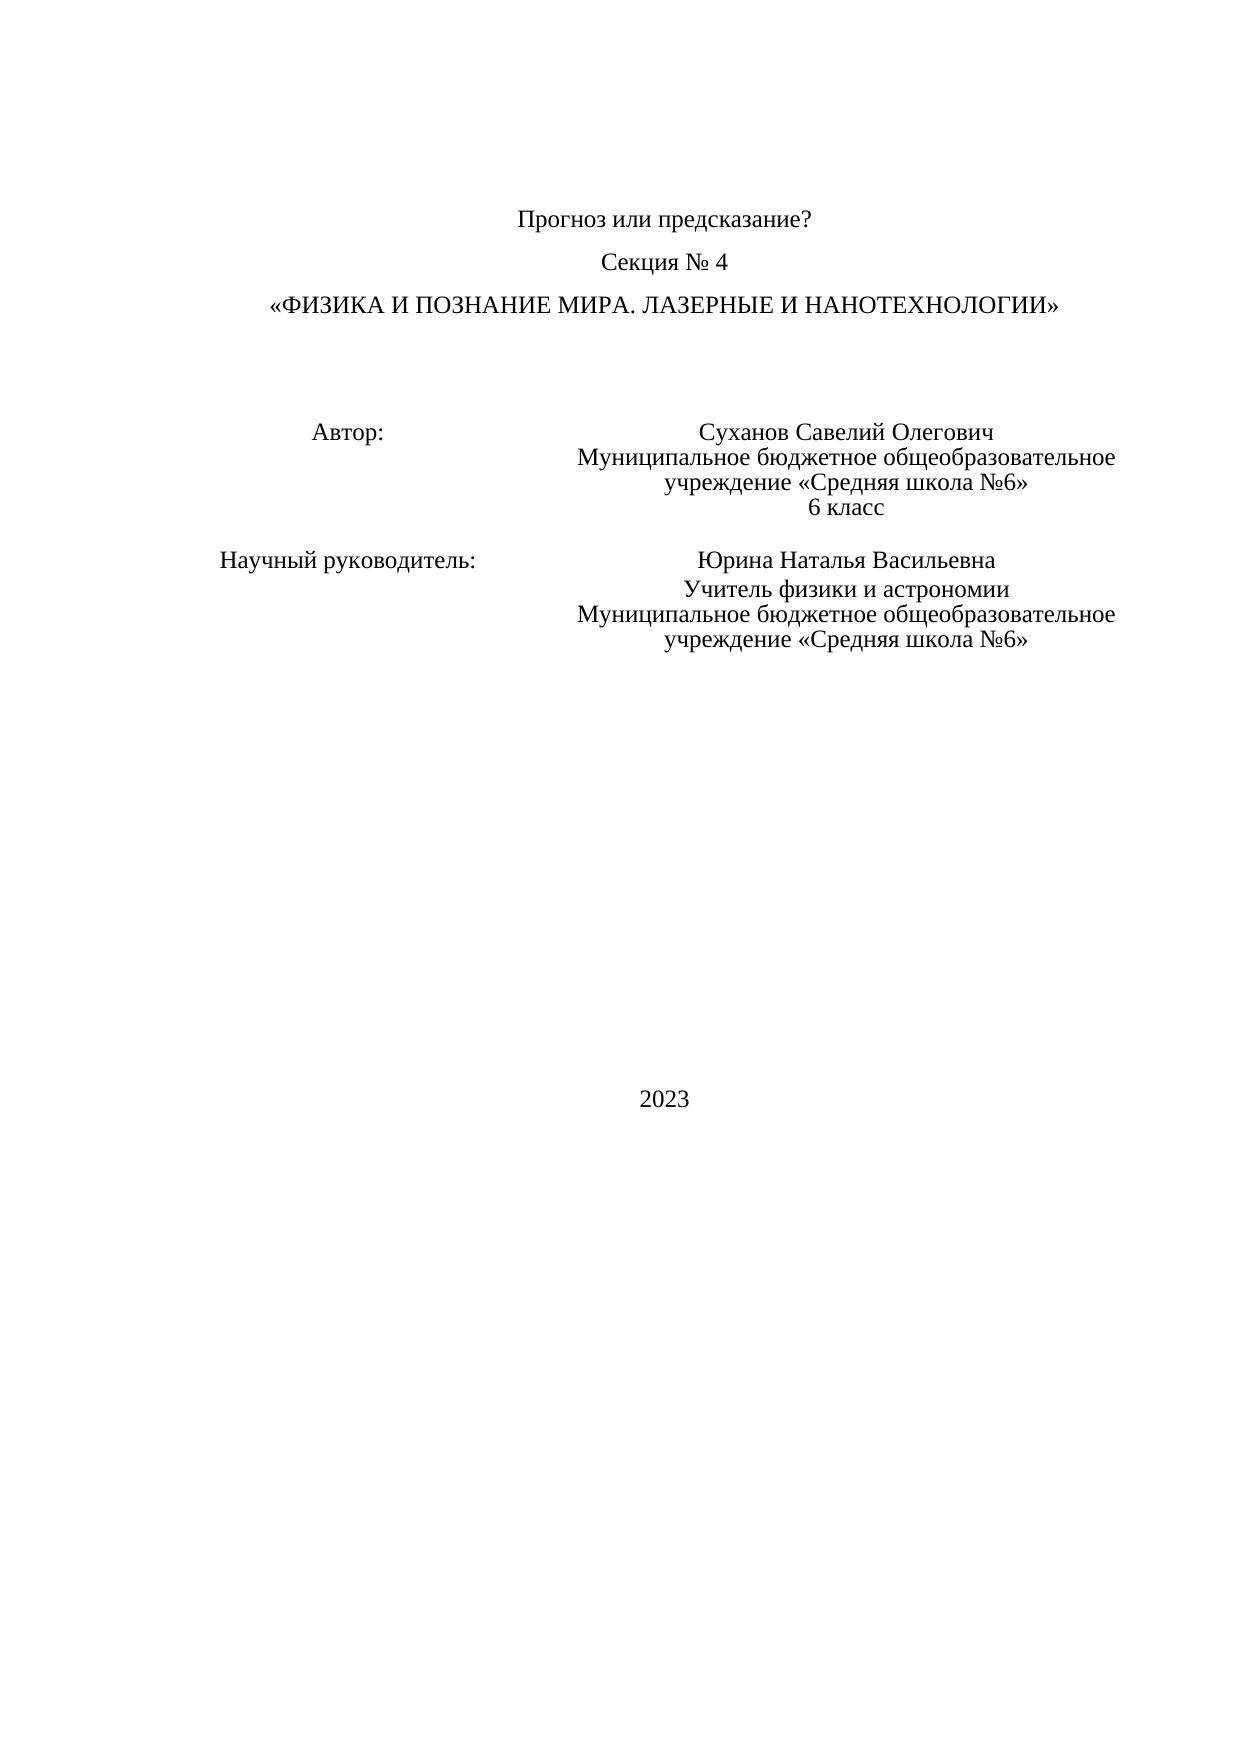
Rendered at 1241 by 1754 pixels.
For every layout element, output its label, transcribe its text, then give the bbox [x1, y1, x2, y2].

table_header Автор: [155, 420, 541, 545]
text 2023 [177, 1084, 1152, 1112]
table_cell Научный руководитель: [155, 545, 541, 681]
text Секция № 4 [177, 247, 1152, 276]
text Прогноз или предсказание? [177, 204, 1152, 233]
table_cell Юрина Наталья Васильевна Учитель физики и астрономии Муниципальное бюджетное общеобразовательное учреждение «Средняя школа №6» [541, 545, 1152, 681]
text «ФИЗИКА И ПОЗНАНИЕ МИРА. ЛАЗЕРНЫЕ И НАНОТЕХНОЛОГИИ» [177, 291, 1152, 319]
table_header Суханов Савелий Олегович Муниципальное бюджетное общеобразовательное учреждение «Средняя школа №6» 6 класс [541, 420, 1152, 545]
